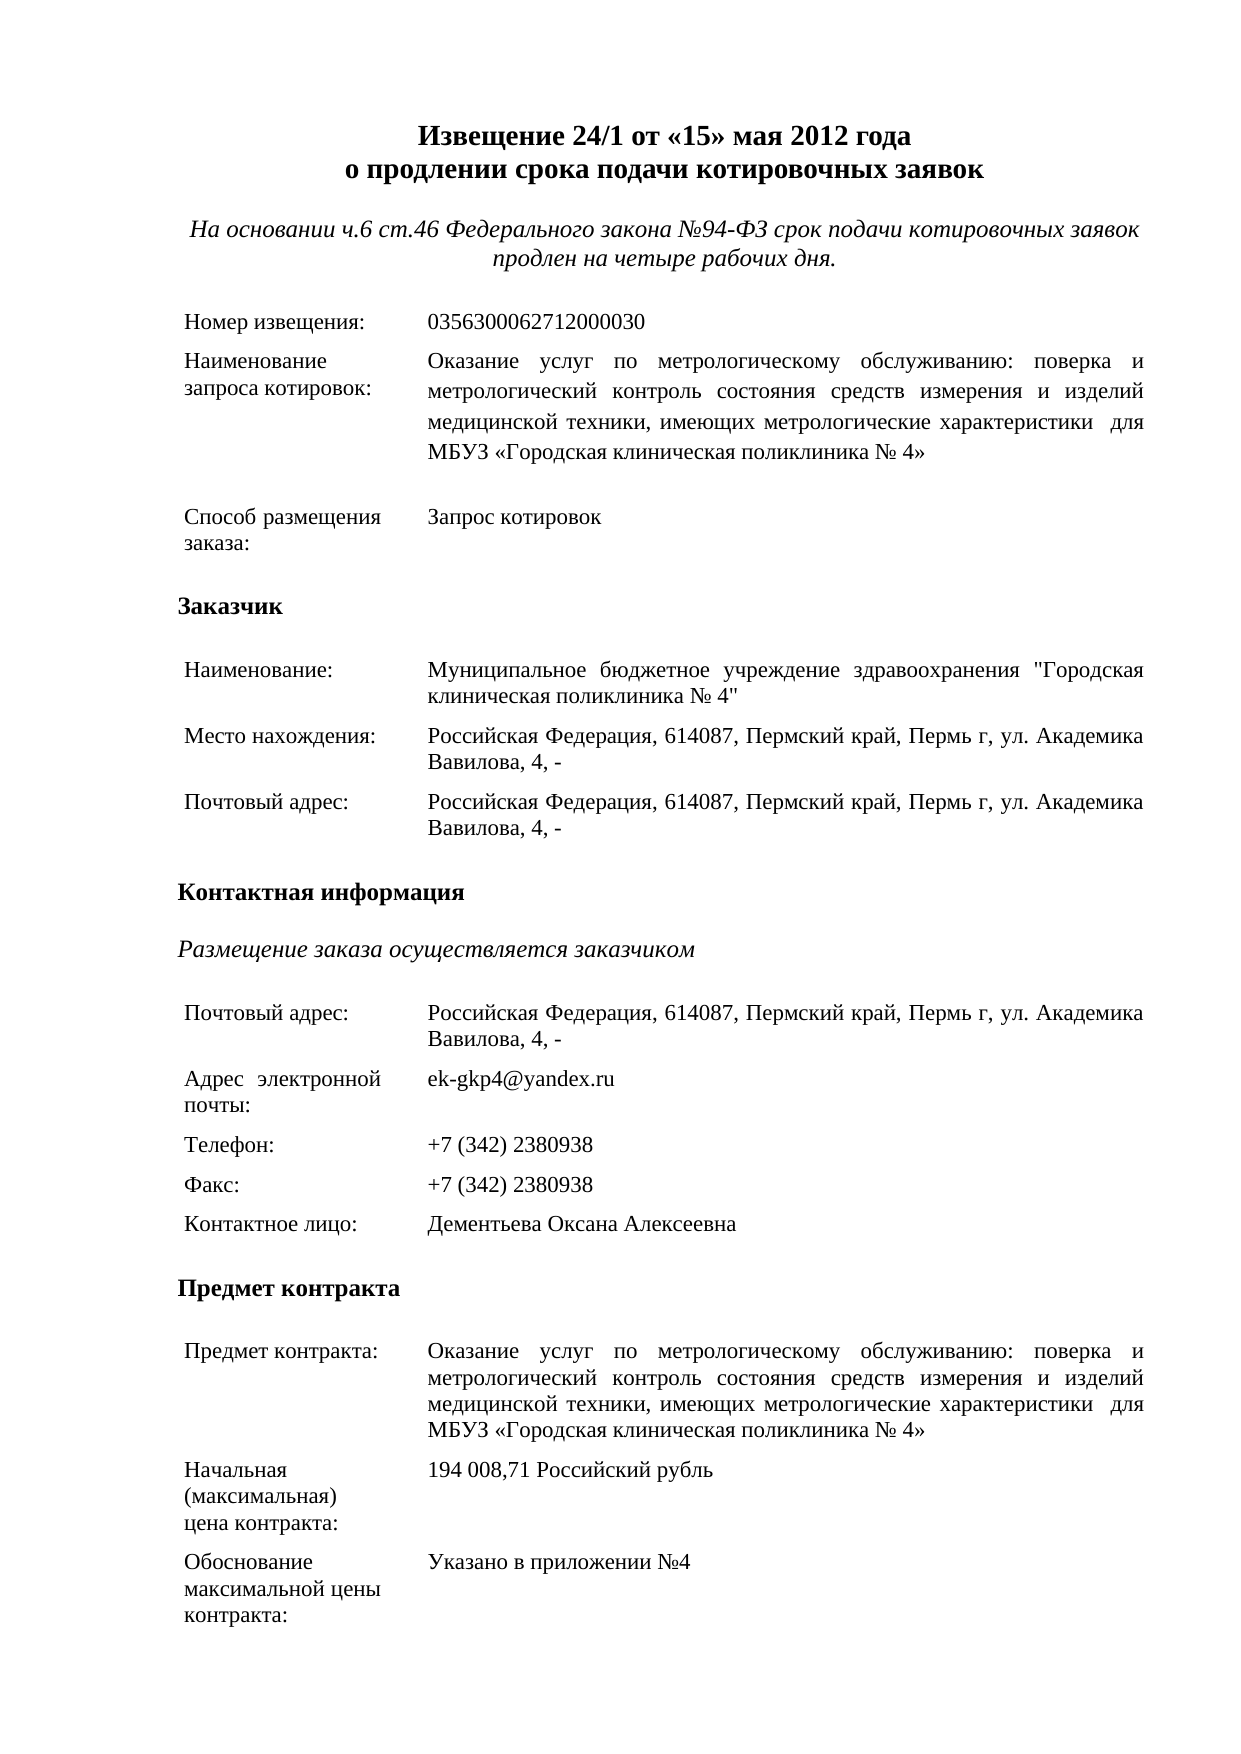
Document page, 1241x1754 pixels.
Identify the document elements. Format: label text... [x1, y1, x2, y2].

table_cell Оказание услуг по метрологическому обслуживанию: поверка и метрологический контроль состояния средств измерения и изделий медицинской техники, имеющих метрологические характеристики для МБУЗ «Городская клиническая поликлиника № 4» [421, 341, 1152, 496]
table_cell +7 (342) 2380938 [421, 1125, 1152, 1164]
table_cell 194 008,71 Российский рубль [421, 1449, 1152, 1542]
table_cell Адрес электронной почты: [177, 1059, 421, 1124]
table_cell Указано в приложении №4 [421, 1542, 1152, 1634]
text Извещение 24/1 от «15» мая 2012 года [177, 118, 1152, 152]
table_cell Способ размещения заказа: [177, 496, 421, 562]
table_cell Факс: [177, 1164, 421, 1204]
text Контактная информация [177, 877, 1152, 905]
table_header Почтовый адрес: [177, 993, 421, 1058]
table_cell Телефон: [177, 1125, 421, 1164]
table_cell +7 (342) 2380938 [421, 1164, 1152, 1204]
table_cell ek-gkp4@yandex.ru [421, 1059, 1152, 1124]
table_cell Контактное лицо: [177, 1204, 421, 1243]
text Размещение заказа осуществляется заказчиком [177, 934, 1152, 963]
text На основании ч.6 ст.46 Федерального закона №94-ФЗ срок подачи котировочных заявок продлен на четыре рабочих дня. [177, 214, 1152, 272]
table_cell Почтовый адрес: [177, 781, 421, 847]
table_cell Российская Федерация, 614087, Пермский край, Пермь г, ул. Академика Вавилова, 4, - [421, 715, 1152, 781]
table_header Наименование: [177, 649, 421, 715]
table_cell Дементьева Оксана Алексеевна [421, 1204, 1152, 1243]
table_header Российская Федерация, 614087, Пермский край, Пермь г, ул. Академика Вавилова, 4, - [421, 993, 1152, 1058]
table_cell Наименование запроса котировок: [177, 341, 421, 496]
table_header 0356300062712000030 [421, 301, 1152, 341]
text Предмет контракта [177, 1273, 1152, 1301]
table_header Предмет контракта: [177, 1331, 421, 1449]
table_cell Место нахождения: [177, 715, 421, 781]
text Заказчик [177, 591, 1152, 620]
table_cell Запрос котировок [421, 496, 1152, 562]
table_cell Российская Федерация, 614087, Пермский край, Пермь г, ул. Академика Вавилова, 4, - [421, 781, 1152, 847]
table_cell Начальная (максимальная) цена контракта: [177, 1449, 421, 1542]
table_header Номер извещения: [177, 301, 421, 341]
table_header Оказание услуг по метрологическому обслуживанию: поверка и метрологический контроль состояния средств измерения и изделий медицинской техники, имеющих метрологические характеристики для МБУЗ «Городская клиническая поликлиника № 4» [421, 1331, 1152, 1449]
table_header Муниципальное бюджетное учреждение здравоохранения "Городская клиническая поликлиника № 4" [421, 649, 1152, 715]
table_cell Обоснование максимальной цены контракта: [177, 1542, 421, 1634]
text о продлении срока подачи котировочных заявок [177, 152, 1152, 185]
